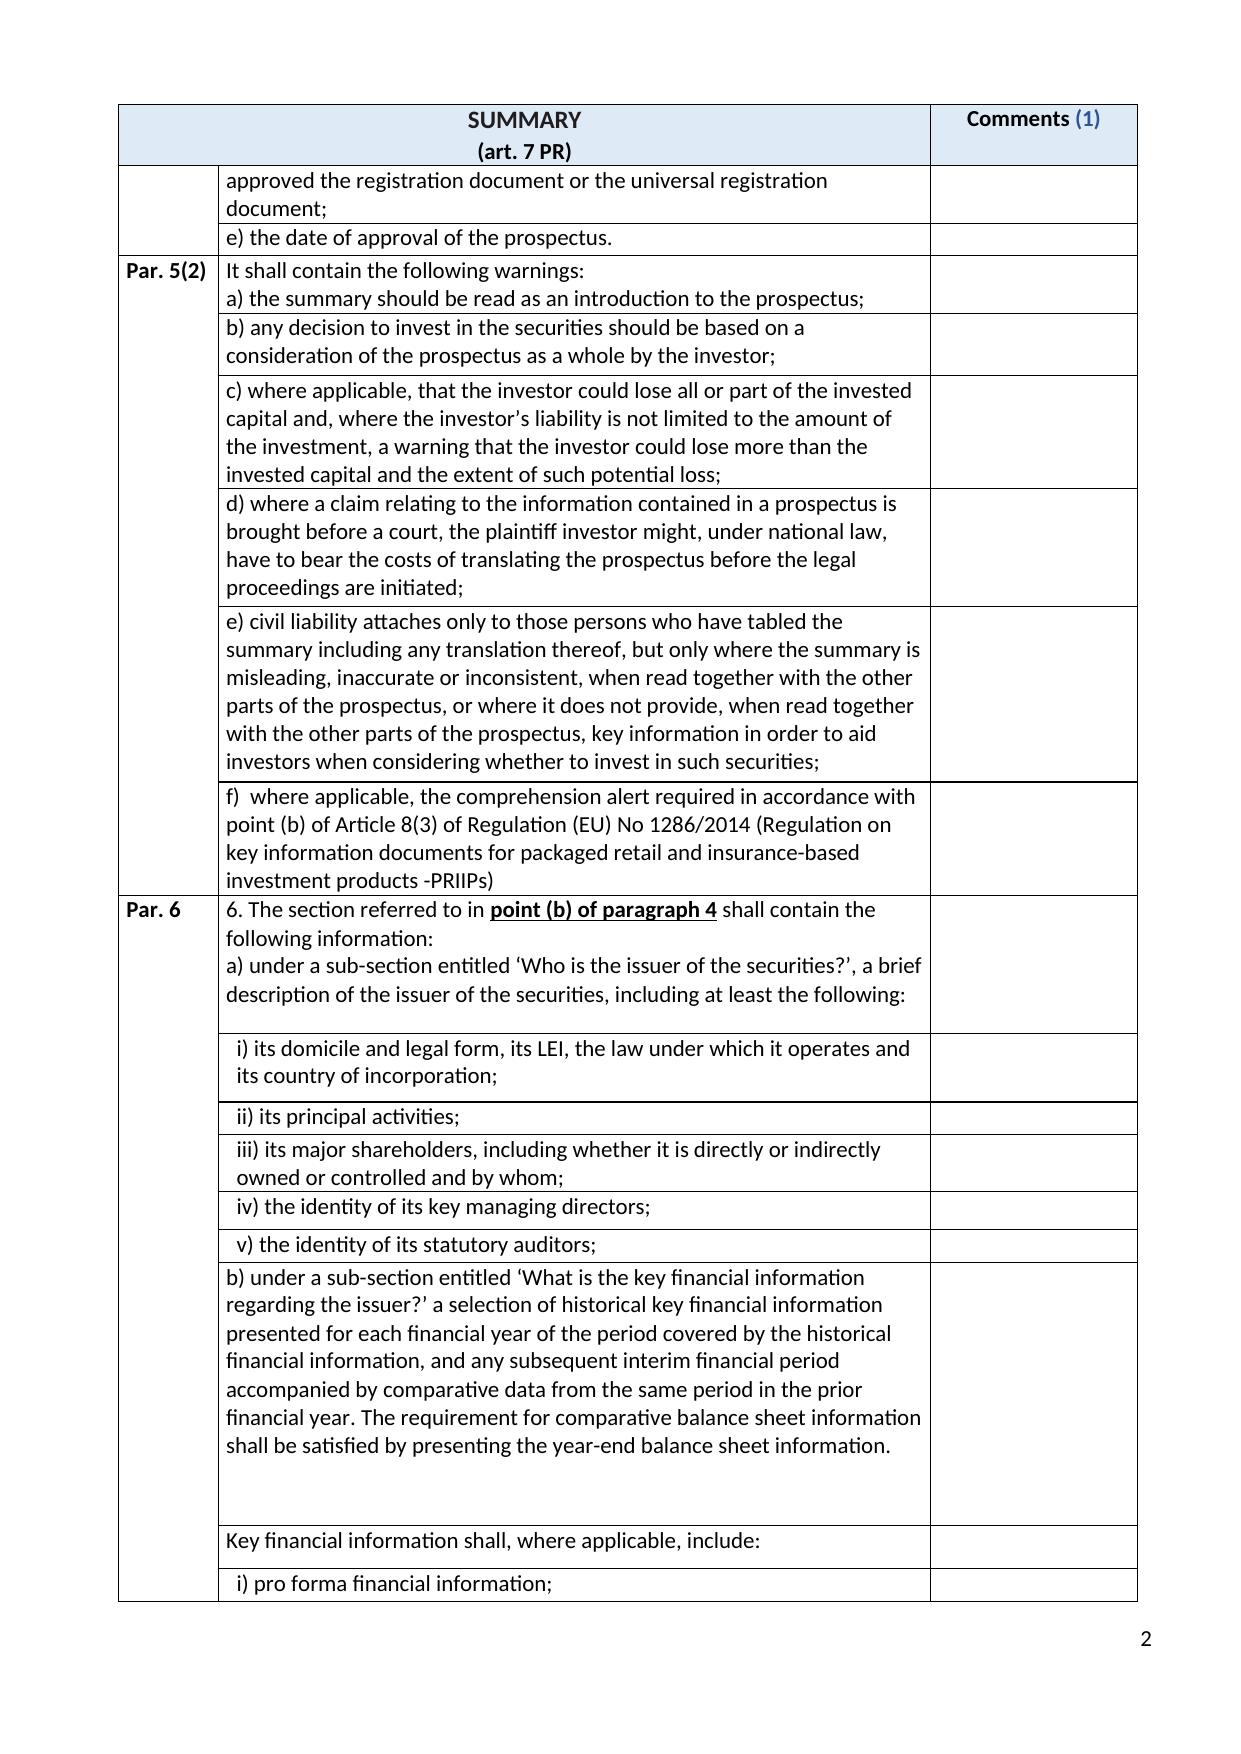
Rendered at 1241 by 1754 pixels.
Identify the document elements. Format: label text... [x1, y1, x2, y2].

table_cell It shall contain the following warnings: a) the summary should be read as an introduction to the prospectus; [219, 256, 930, 312]
table_cell i) pro forma financial information; [219, 1569, 930, 1601]
table_cell [931, 1569, 1137, 1601]
table_cell b) under a sub-section entitled ‘What is the key financial information regarding the issuer?’ a selection of historical key financial information presented for each financial year of the period covered by the historical financial information, and any subsequent interim financial period accompanied by comparative data from the same period in the prior financial year. The requirement for comparative balance sheet information shall be satisfied by presenting the year-end balance sheet information. [219, 1263, 930, 1525]
table_cell [931, 1230, 1137, 1262]
table_cell [931, 607, 1137, 781]
table_cell iv) the identity of its key managing directors; [219, 1192, 930, 1229]
table_cell [931, 1192, 1137, 1229]
table_cell [931, 1526, 1137, 1568]
table_cell [931, 1034, 1137, 1101]
table_cell Key financial information shall, where applicable, include: [219, 1526, 930, 1568]
table_cell [931, 256, 1137, 312]
table_cell c) where applicable, that the investor could lose all or part of the invested capital and, where the investor’s liability is not limited to the amount of the investment, a warning that the investor could lose more than the invested capital and the extent of such potential loss; [219, 376, 930, 488]
table_cell b) any decision to invest in the securities should be based on a consideration of the prospectus as a whole by the investor; [219, 314, 930, 375]
table_cell [931, 1263, 1137, 1525]
table_cell 6. The section referred to in point (b) of paragraph 4 shall contain the following information: a) under a sub-section entitled ‘Who is the issuer of the securities?’, a brief description of the issuer of the securities, including at least the following: [219, 896, 930, 1033]
table_cell Par. 6 [119, 896, 218, 1601]
table_cell e) civil liability attaches only to those persons who have tabled the summary including any translation thereof, but only where the summary is misleading, inaccurate or inconsistent, when read together with the other parts of the prospectus, or where it does not provide, when read together with the other parts of the prospectus, key information in order to aid investors when considering whether to invest in such securities; [219, 607, 930, 781]
table_cell e) the date of approval of the prospectus. [219, 224, 930, 255]
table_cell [219, 166, 930, 222]
table_cell [931, 1135, 1137, 1191]
table_cell iii) its major shareholders, including whether it is directly or indirectly owned or controlled and by whom; [219, 1135, 930, 1191]
table_cell [931, 314, 1137, 375]
table_cell f) where applicable, the comprehension alert required in accordance with point (b) of Article 8(3) of Regulation (EU) No 1286/2014 (Regulation on key information documents for packaged retail and insurance-based investment products -PRIIPs) [219, 783, 930, 894]
table_cell v) the identity of its statutory auditors; [219, 1230, 930, 1262]
table_header SUMMARY (art. 7 PR) [119, 105, 930, 165]
table_cell [931, 783, 1137, 894]
table_header Comments (1) [931, 105, 1137, 165]
table_cell [931, 1103, 1137, 1134]
table_cell ii) its principal activities; [219, 1103, 930, 1134]
table_cell d) where a claim relating to the information contained in a prospectus is brought before a court, the plaintiff investor might, under national law, have to bear the costs of translating the prospectus before the legal proceedings are initiated; [219, 489, 930, 606]
table_cell Par. 5(2) [119, 256, 218, 894]
table_cell [931, 896, 1137, 1033]
table_cell [931, 224, 1137, 255]
table_cell [931, 166, 1137, 222]
table_cell [931, 376, 1137, 488]
table_cell i) its domicile and legal form, its LEI, the law under which it operates and its country of incorporation; [219, 1034, 930, 1101]
table_cell [931, 489, 1137, 606]
